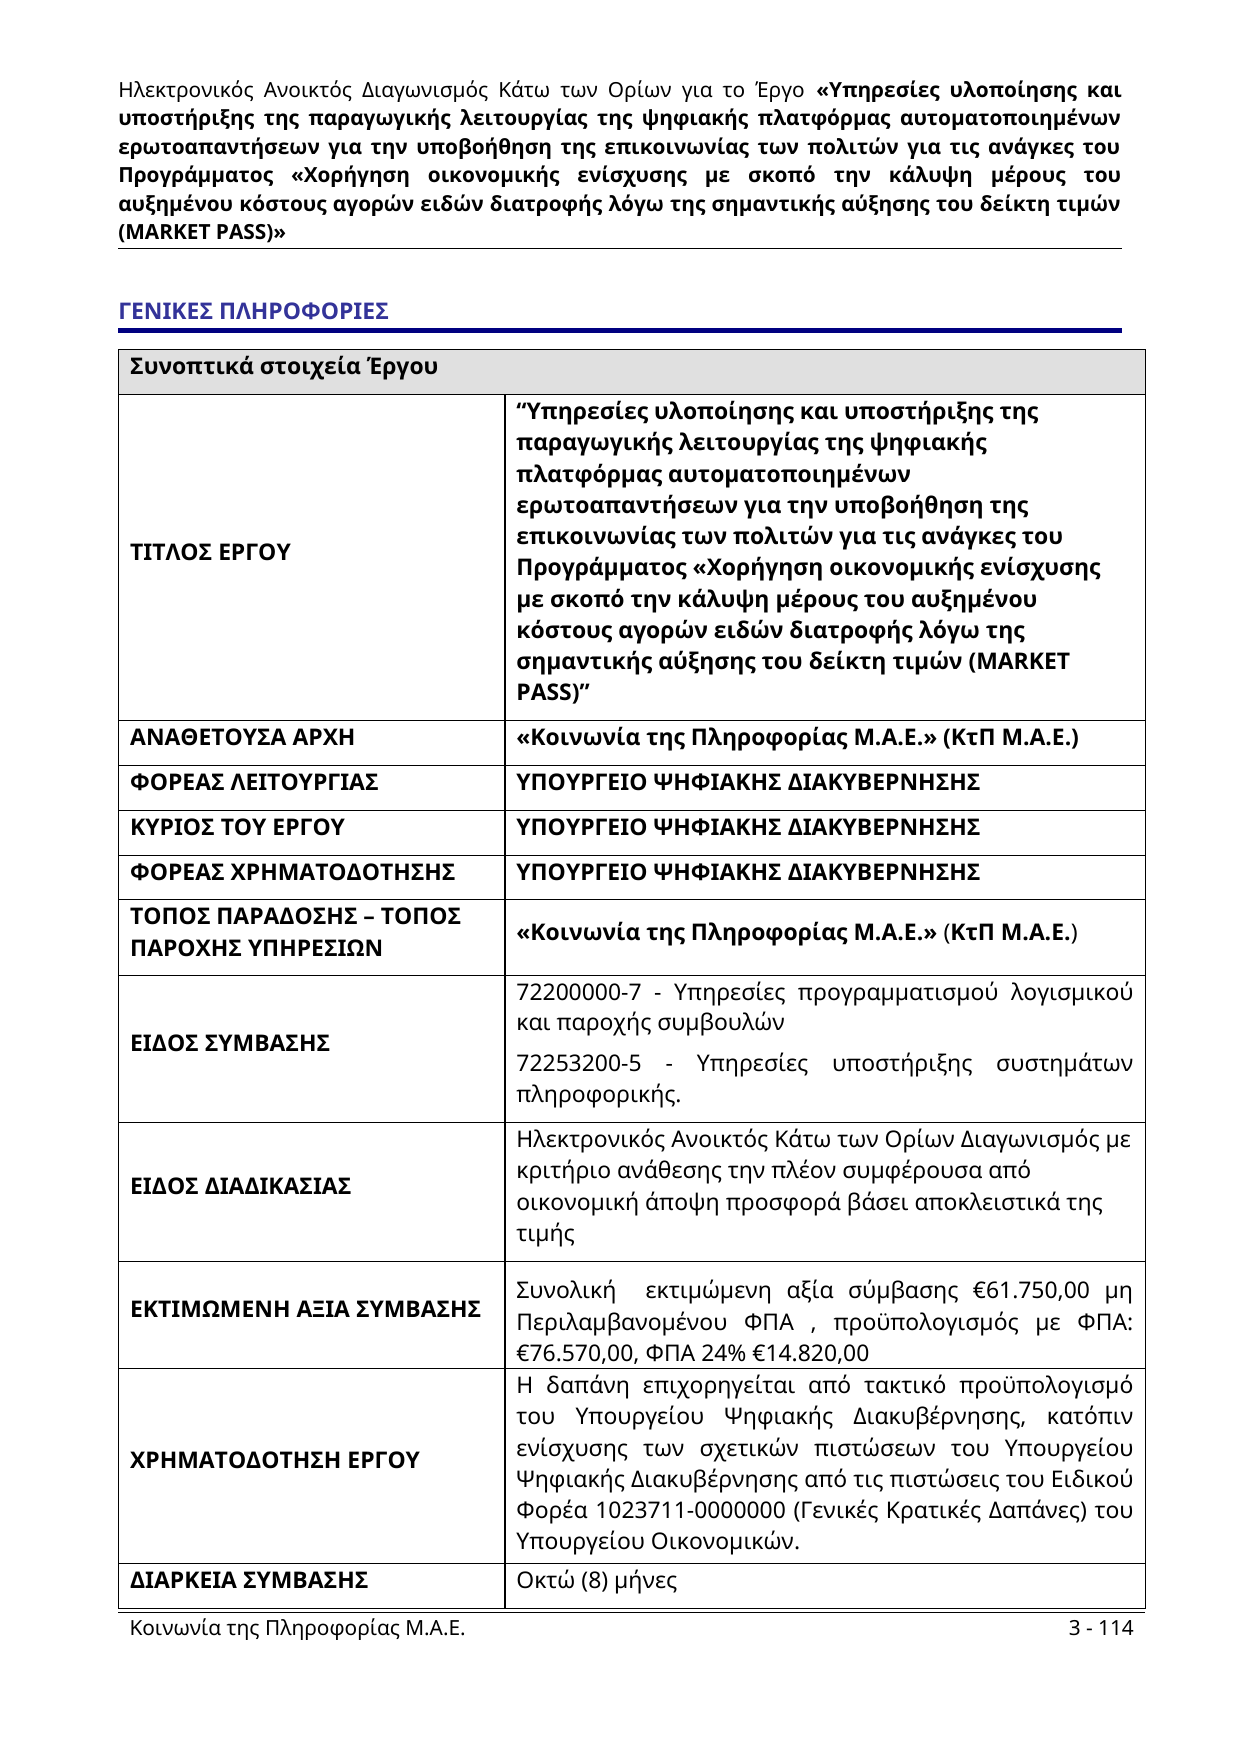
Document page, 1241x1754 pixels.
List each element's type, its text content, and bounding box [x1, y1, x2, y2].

table_cell 72200000-7 - Υπηρεσίες προγραμματισμού λογισμικού και παροχής συμβουλών 72253200-5 - Υπηρεσίες υποστήριξης συστημάτων πληροφορικής. [506, 976, 1145, 1122]
table_cell «Κοινωνία της Πληροφορίας Μ.Α.Ε.» (ΚτΠ Μ.Α.Ε.) [506, 900, 1145, 975]
table_cell ΦΟΡΕΑΣ ΧΡΗΜΑΤΟΔΟΤΗΣΗΣ [119, 856, 504, 899]
table_cell «Κοινωνία της Πληροφορίας Μ.Α.Ε.» (ΚτΠ Μ.Α.Ε.) [506, 721, 1145, 765]
table_cell ΕΙΔΟΣ ΣΥΜΒΑΣΗΣ [119, 976, 504, 1122]
table_cell ΤΟΠΟΣ ΠΑΡΑΔΟΣΗΣ – ΤΟΠΟΣ ΠΑΡΟΧΗΣ ΥΠΗΡΕΣΙΩΝ [119, 900, 504, 975]
table_cell Ηλεκτρονικός Ανοικτός Κάτω των Ορίων Διαγωνισμός με κριτήριο ανάθεσης την πλέον συμφέρουσα από οικονομική άποψη προσφορά βάσει αποκλειστικά της τιμής [506, 1123, 1145, 1261]
table_cell ΚΥΡΙΟΣ ΤΟΥ ΕΡΓΟΥ [119, 811, 504, 854]
table_cell ΥΠΟΥΡΓΕΙΟ ΨΗΦΙΑΚΗΣ ΔΙΑΚΥΒΕΡΝΗΣΗΣ [506, 856, 1145, 899]
table_cell ΕΙΔΟΣ ΔΙΑΔΙΚΑΣΙΑΣ [119, 1123, 504, 1261]
table_cell ΕΚΤΙΜΩΜΕΝΗ ΑΞΙΑ ΣΥΜΒΑΣΗΣ [119, 1262, 504, 1368]
table_cell ΥΠΟΥΡΓΕΙΟ ΨΗΦΙΑΚΗΣ ΔΙΑΚΥΒΕΡΝΗΣΗΣ [506, 811, 1145, 854]
table_cell ΥΠΟΥΡΓΕΙΟ ΨΗΦΙΑΚΗΣ ΔΙΑΚΥΒΕΡΝΗΣΗΣ [506, 766, 1145, 810]
table_cell ΑΝΑΘΕΤΟΥΣΑ ΑΡΧΗ [119, 721, 504, 765]
list ΓΕΝΙΚΕΣ ΠΛΗΡΟΦΟΡΙΕΣ [118, 294, 1122, 328]
table_cell Η δαπάνη επιχορηγείται από τακτικό προϋπολογισμό του Υπουργείου Ψηφιακής Διακυβέρνησης, κατόπιν ενίσχυσης των σχετικών πιστώσεων του Υπουργείου Ψηφιακής Διακυβέρνησης από τις πιστώσεις του Ειδικού Φορέα 1023711-0000000 (Γενικές Κρατικές Δαπάνες) του Υπουργείου Οικονομικών. [506, 1369, 1145, 1563]
table_cell ΤΙΤΛΟΣ ΕΡΓΟΥ [119, 395, 504, 720]
table_cell ΧΡΗΜΑΤΟΔΟΤΗΣΗ ΕΡΓΟΥ [119, 1369, 504, 1563]
table_cell ΦΟΡΕΑΣ ΛΕΙΤΟΥΡΓΙΑΣ [119, 766, 504, 810]
table_header Συνοπτικά στοιχεία Έργου [119, 350, 1145, 394]
table_cell “Υπηρεσίες υλοποίησης και υποστήριξης της παραγωγικής λειτουργίας της ψηφιακής πλατφόρμας αυτοματοποιημένων ερωτοαπαντήσεων για την υποβοήθηση της επικοινωνίας των πολιτών για τις ανάγκες του Προγράμματος «Χορήγηση οικονομικής ενίσχυσης με σκοπό την κάλυψη μέρους του αυξημένου κόστους αγορών ειδών διατροφής λόγω της σημαντικής αύξησης του δείκτη τιμών (MARKET PASS)” [506, 395, 1145, 720]
table_cell Συνολική εκτιμώμενη αξία σύμβασης €61.750,00 μη Περιλαμβανομένου ΦΠΑ , προϋπολογισμός με ΦΠΑ: €76.570,00, ΦΠΑ 24% €14.820,00 [506, 1262, 1145, 1368]
table_cell Οκτώ (8) μήνες [506, 1564, 1145, 1607]
table_cell ΔΙΑΡΚΕΙΑ ΣΥΜΒΑΣΗΣ [119, 1564, 504, 1607]
